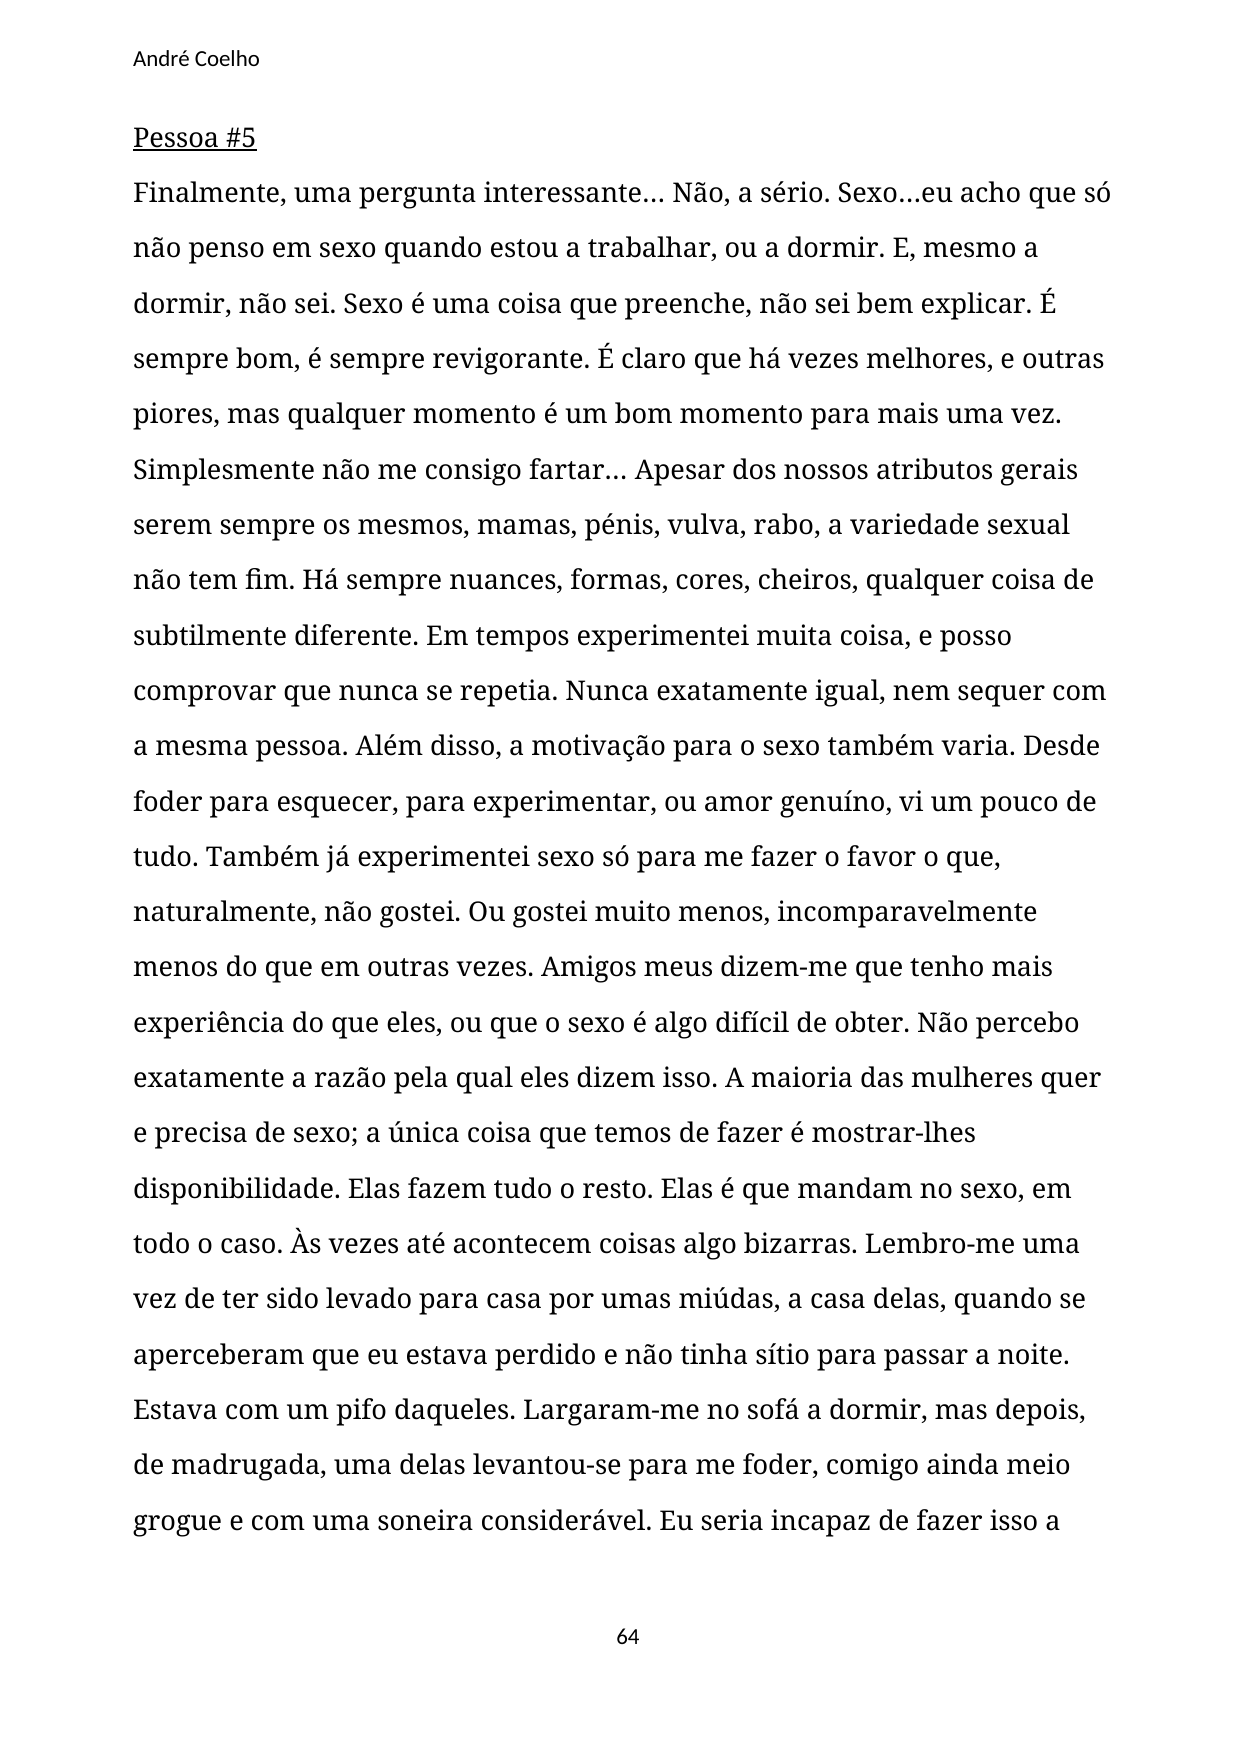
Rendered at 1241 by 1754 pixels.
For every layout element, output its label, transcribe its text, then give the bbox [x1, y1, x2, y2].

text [133, 173, 1122, 1538]
text Pessoa #5 [133, 118, 1122, 155]
